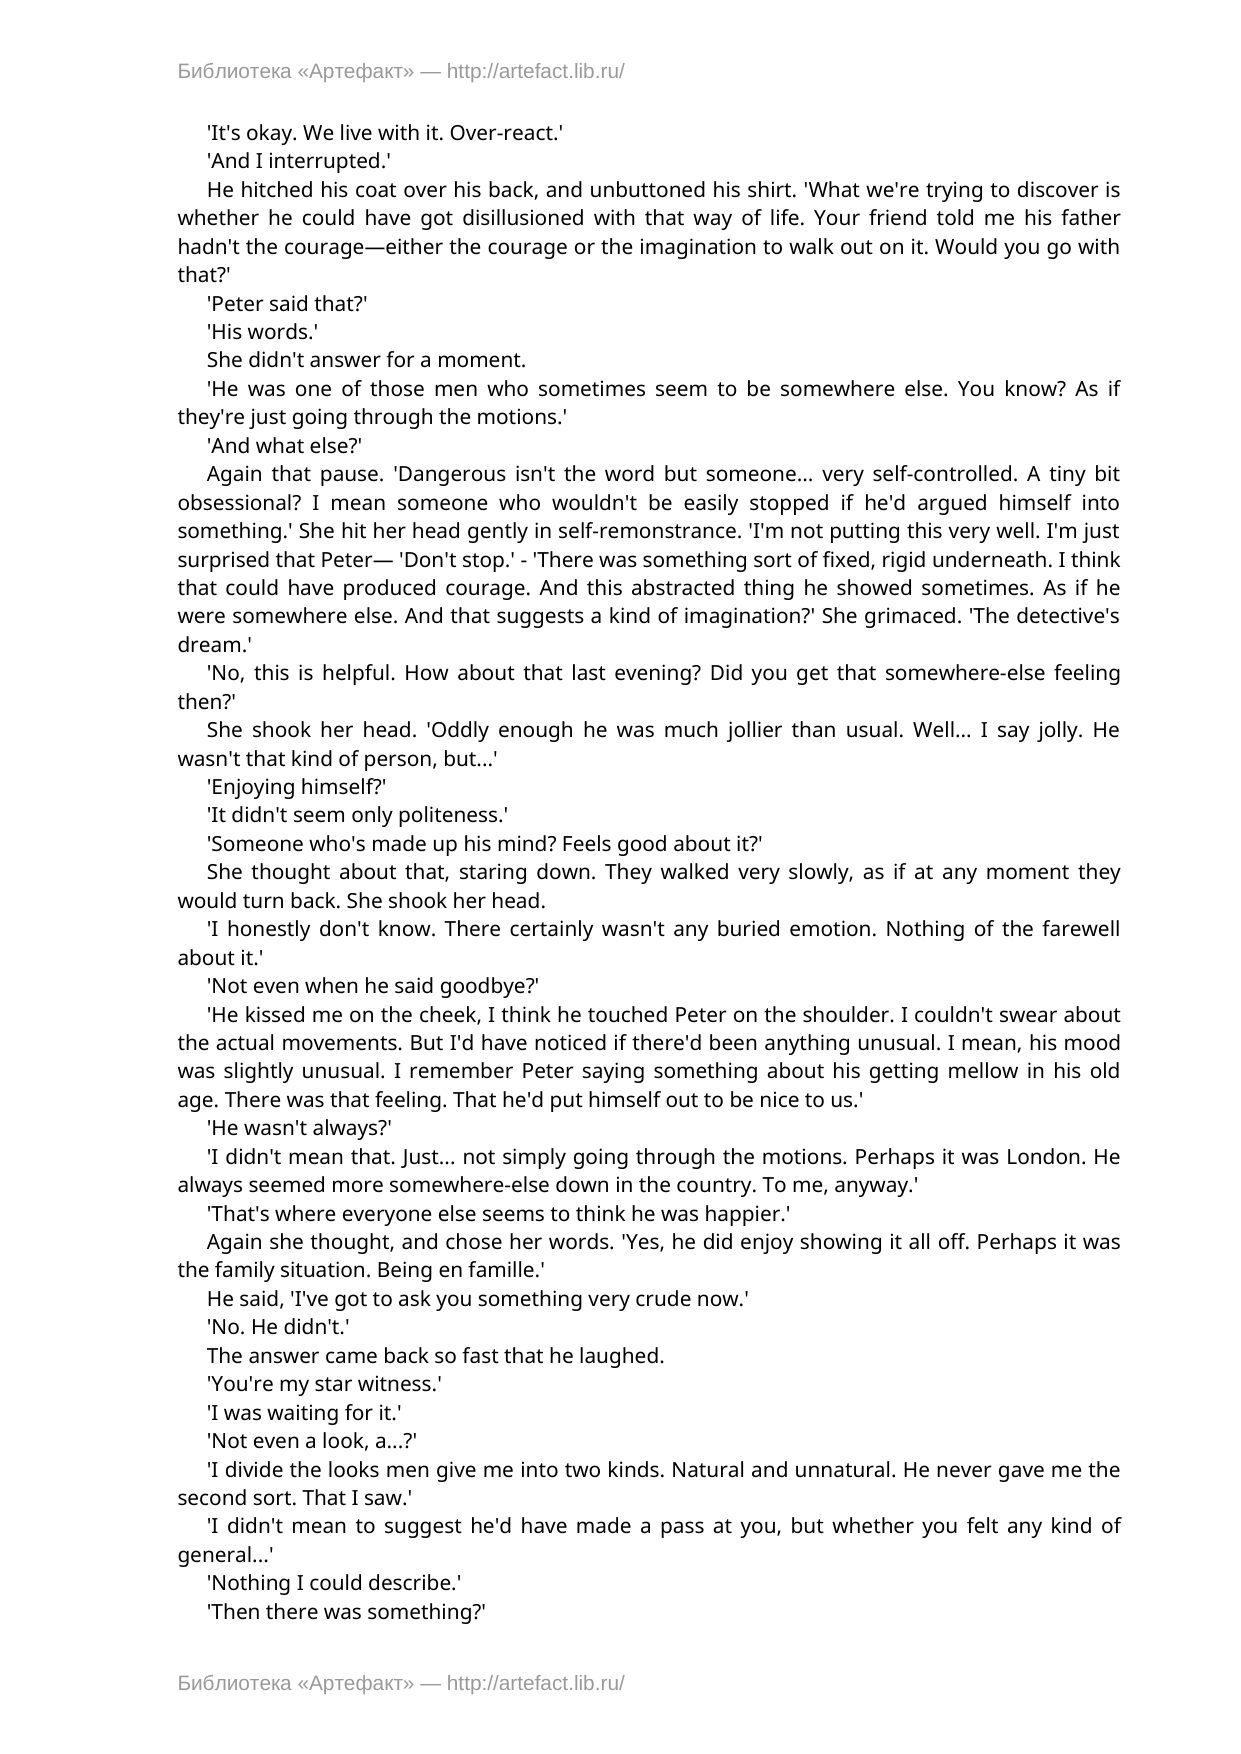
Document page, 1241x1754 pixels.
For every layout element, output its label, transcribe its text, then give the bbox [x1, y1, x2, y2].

text 'I didn't mean to suggest he'd have made a pass at you, but whether you felt any kind of general...' [177, 1512, 1122, 1568]
text 'No, this is helpful. How about that last evening? Did you get that somewhere-else feeling then?' [177, 658, 1122, 715]
text 'He was one of those men who sometimes seem to be somewhere else. You know? As if they're just going through the motions.' [177, 374, 1122, 431]
text 'It's okay. We live with it. Over-react.' [177, 118, 1122, 147]
text 'Not even a look, a...?' [177, 1426, 1122, 1455]
text She shook her head. 'Oddly enough he was much jollier than usual. Well... I say jolly. He wasn't that kind of person, but...' [177, 715, 1122, 772]
text 'I divide the looks men give me into two kinds. Natural and unnatural. He never gave me the second sort. That I saw.' [177, 1455, 1122, 1512]
text Again she thought, and chose her words. 'Yes, he did enjoy showing it all off. Perhaps it was the family situation. Being en famille.' [177, 1227, 1122, 1284]
text 'No. He didn't.' [177, 1312, 1122, 1341]
text 'Enjoying himself?' [177, 772, 1122, 801]
text 'It didn't seem only politeness.' [177, 801, 1122, 829]
text He hitched his coat over his back, and unbuttoned his shirt. 'What we're trying to discover is whether he could have got disillusioned with that way of life. Your friend told me his father hadn't the courage—either the courage or the imagination to walk out on it. Would you go with that?' [177, 175, 1122, 289]
text Again that pause. 'Dangerous isn't the word but someone... very self-controlled. A tiny bit obsessional? I mean someone who wouldn't be easily stopped if he'd argued himself into something.' She hit her head gently in self-remonstrance. 'I'm not putting this very well. I'm just surprised that Peter— 'Don't stop.' - 'There was something sort of fixed, rigid underneath. I think that could have produced courage. And this abstracted thing he showed sometimes. As if he were somewhere else. And that suggests a kind of imagination?' She grimaced. 'The detective's dream.' [177, 459, 1122, 658]
text 'Someone who's made up his mind? Feels good about it?' [177, 829, 1122, 857]
text 'Then there was something?' [177, 1597, 1122, 1625]
text 'I honestly don't know. There certainly wasn't any buried emotion. Nothing of the farewell about it.' [177, 914, 1122, 971]
text 'Not even when he said goodbye?' [177, 971, 1122, 1000]
text 'He wasn't always?' [177, 1113, 1122, 1142]
text The answer came back so fast that he laughed. [177, 1341, 1122, 1369]
text 'You're my star witness.' [177, 1369, 1122, 1398]
text She didn't answer for a moment. [177, 346, 1122, 374]
text 'Peter said that?' [177, 289, 1122, 317]
text 'He kissed me on the cheek, I think he touched Peter on the shoulder. I couldn't swear about the actual movements. But I'd have noticed if there'd been anything unusual. I mean, his mood was slightly unusual. I remember Peter saying something about his getting mellow in his old age. There was that feeling. That he'd put himself out to be nice to us.' [177, 1000, 1122, 1113]
text 'And what else?' [177, 431, 1122, 459]
text 'And I interrupted.' [177, 147, 1122, 175]
text She thought about that, staring down. They walked very slowly, as if at any moment they would turn back. She shook her head. [177, 857, 1122, 914]
text 'That's where everyone else seems to think he was happier.' [177, 1199, 1122, 1227]
text 'I was waiting for it.' [177, 1398, 1122, 1426]
text 'His words.' [177, 317, 1122, 346]
text 'I didn't mean that. Just... not simply going through the motions. Perhaps it was London. He always seemed more somewhere-else down in the country. To me, anyway.' [177, 1142, 1122, 1199]
text 'Nothing I could describe.' [177, 1568, 1122, 1597]
text He said, 'I've got to ask you something very crude now.' [177, 1284, 1122, 1312]
